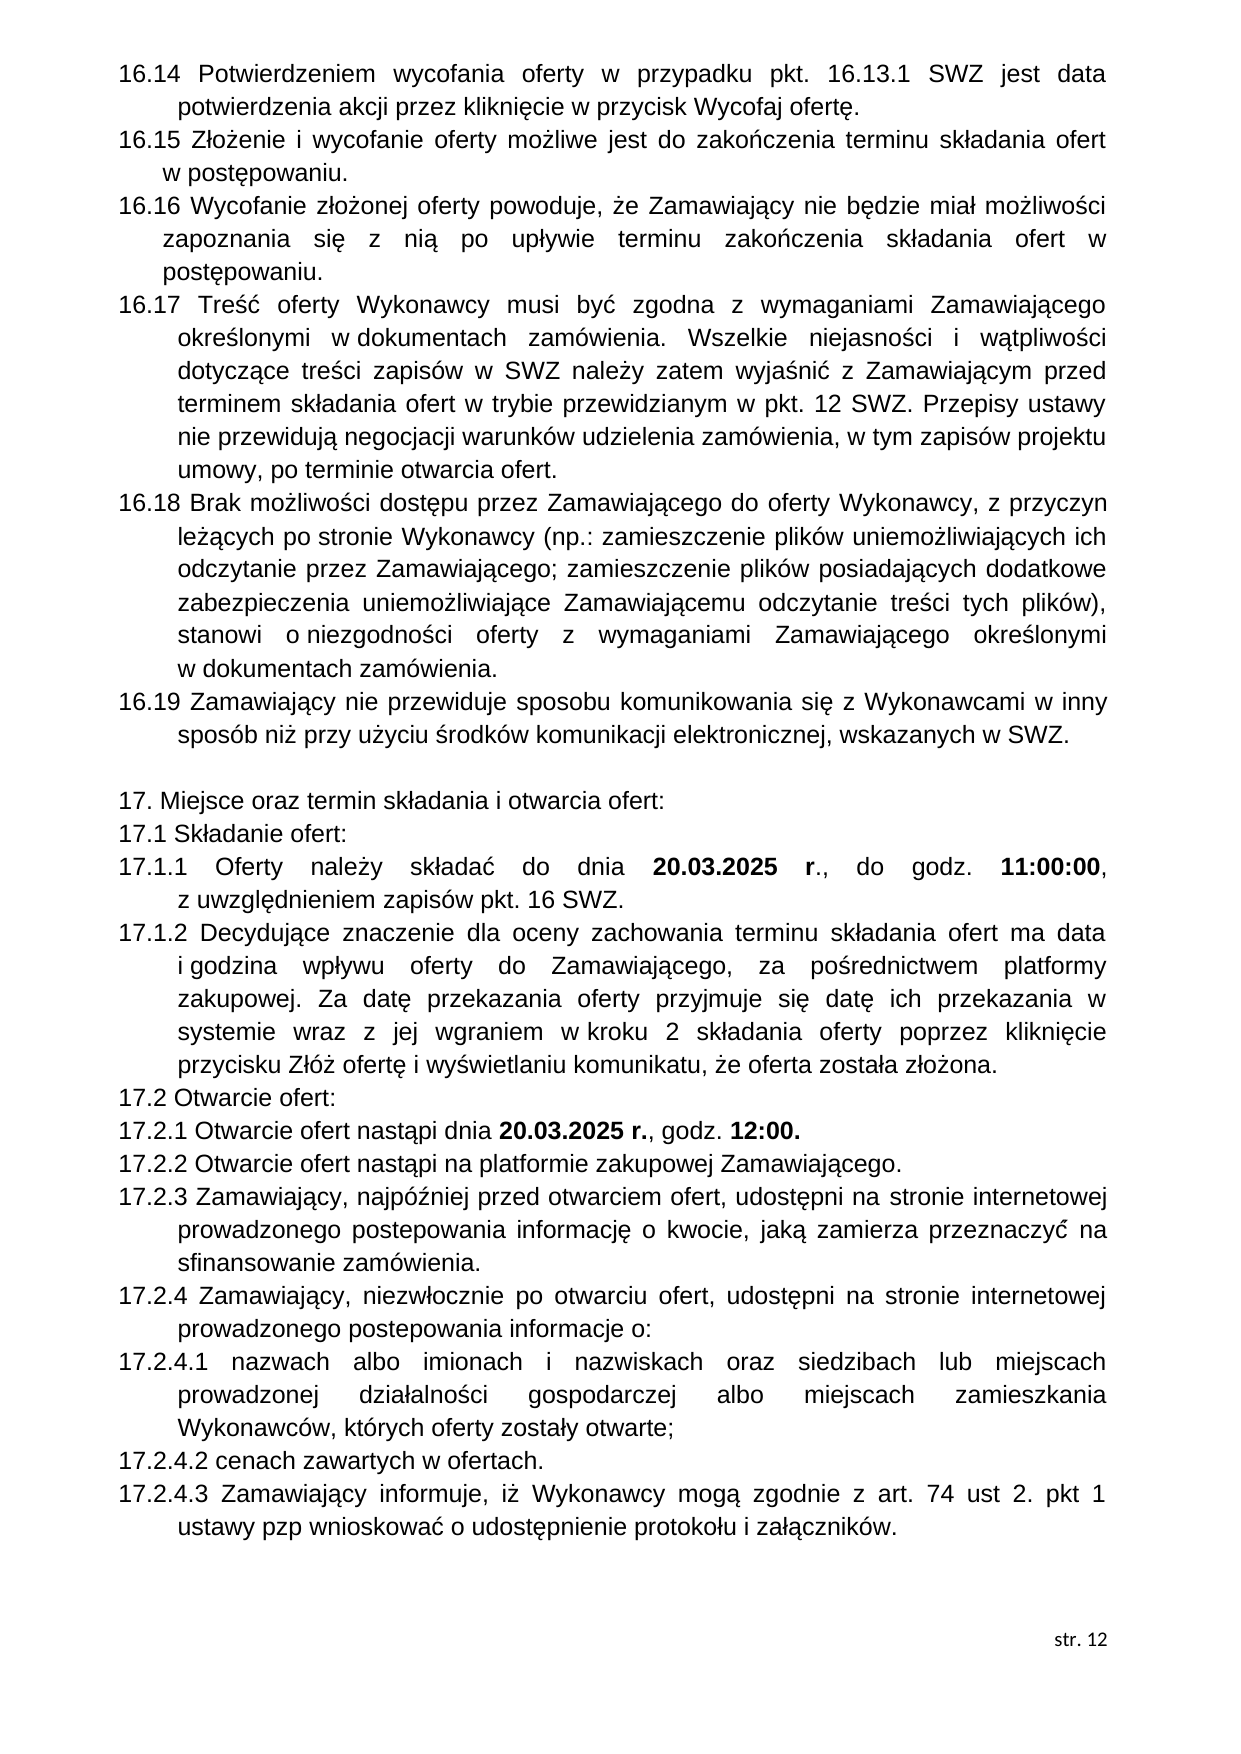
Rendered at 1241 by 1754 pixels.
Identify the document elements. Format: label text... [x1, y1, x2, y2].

text 17.2.1 Otwarcie ofert nastąpi dnia 20.03.2025 r., godz. 12:00. [118, 1116, 1107, 1144]
text 17.1.2 Decydujące znaczenie dla oceny zachowania terminu składania ofert ma data i godzina wpływu oferty do Zamawiającego, za pośrednictwem platformy zakupowej. Za datę przekazania oferty przyjmuje się datę ich przekazania w systemie wraz z jej wgraniem w kroku 2 składania oferty poprzez kliknięcie przycisku Złóż ofertę i wyświetlaniu komunikatu, że oferta została złożona. [118, 918, 1107, 1078]
text 17.2.4.1 nazwach albo imionach i nazwiskach oraz siedzibach lub miejscach prowadzonej działalności gospodarczej albo miejscach zamieszkania Wykonawców, których oferty zostały otwarte; [118, 1347, 1107, 1442]
text 16.18 Brak możliwości dostępu przez Zamawiającego do oferty Wykonawcy, z przyczyn leżących po stronie Wykonawcy (np.: zamieszczenie plików uniemożliwiających ich odczytanie przez Zamawiającego; zamieszczenie plików posiadających dodatkowe zabezpieczenia uniemożliwiające Zamawiającemu odczytanie treści tych plików), stanowi o niezgodności oferty z wymaganiami Zamawiającego określonymi w dokumentach zamówienia. [118, 488, 1107, 682]
text 17.2.4 Zamawiający, niezwłocznie po otwarciu ofert, udostępni na stronie internetowej prowadzonego postepowania informacje o: [118, 1281, 1107, 1343]
text 16.16 Wycofanie złożonej oferty powoduje, że Zamawiający nie będzie miał możliwości zapoznania się z nią po upływie terminu zakończenia składania ofert w postępowaniu. [118, 191, 1107, 286]
text 16.19 Zamawiający nie przewiduje sposobu komunikowania się z Wykonawcami w inny sposób niż przy użyciu środków komunikacji elektronicznej, wskazanych w SWZ. [118, 687, 1107, 748]
text 17.2.3 Zamawiający, najpóźniej przed otwarciem ofert, udostępni na stronie internetowej prowadzonego postepowania informację o kwocie, jaką zamierza przeznaczyć́ na sfinansowanie zamówienia. [118, 1182, 1107, 1277]
text 16.15 Złożenie i wycofanie oferty możliwe jest do zakończenia terminu składania ofert w postępowaniu. [118, 125, 1107, 187]
text 16.14 Potwierdzeniem wycofania oferty w przypadku pkt. 16.13.1 SWZ jest data potwierdzenia akcji przez kliknięcie w przycisk Wycofaj ofertę. [118, 59, 1107, 121]
text 17.1.1 Oferty należy składać do dnia 20.03.2025 r., do godz. 11:00:00, z uwzględnieniem zapisów pkt. 16 SWZ. [118, 852, 1107, 913]
text 17.2 Otwarcie ofert: [118, 1083, 1107, 1112]
text 17.2.4.2 cenach zawartych w ofertach. [118, 1446, 1107, 1475]
text 17. Miejsce oraz termin składania i otwarcia ofert: [118, 786, 1107, 814]
text 17.2.4.3 Zamawiający informuje, iż Wykonawcy mogą zgodnie z art. 74 ust 2. pkt 1 ustawy pzp wnioskować o udostępnienie protokołu i załączników. [118, 1479, 1107, 1541]
text 16.17 Treść oferty Wykonawcy musi być zgodna z wymaganiami Zamawiającego określonymi w dokumentach zamówienia. Wszelkie niejasności i wątpliwości dotyczące treści zapisów w SWZ należy zatem wyjaśnić z Zamawiającym przed terminem składania ofert w trybie przewidzianym w pkt. 12 SWZ. Przepisy ustawy nie przewidują negocjacji warunków udzielenia zamówienia, w tym zapisów projektu umowy, po terminie otwarcia ofert. [118, 290, 1107, 484]
text 17.1 Składanie ofert: [118, 819, 1107, 847]
text 17.2.2 Otwarcie ofert nastąpi na platformie zakupowej Zamawiającego. [118, 1149, 1107, 1178]
